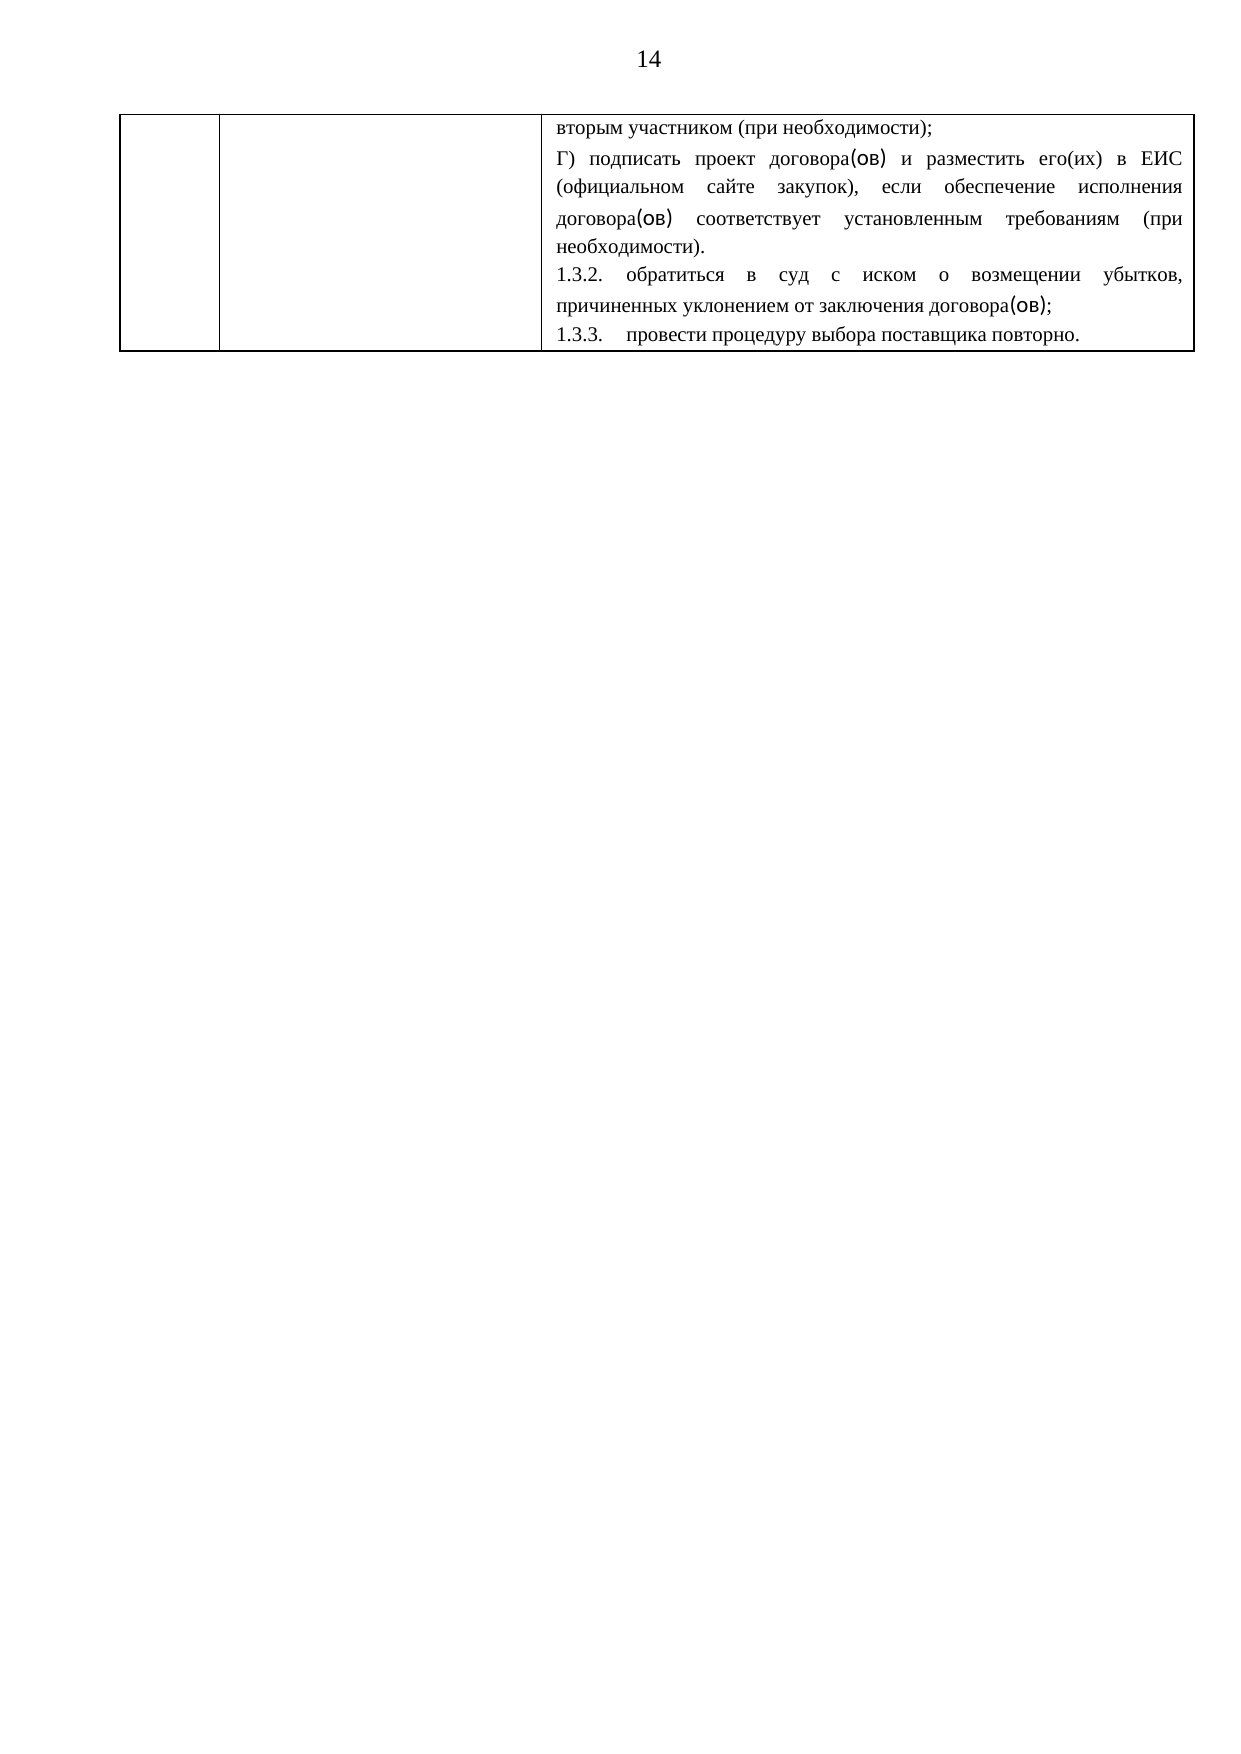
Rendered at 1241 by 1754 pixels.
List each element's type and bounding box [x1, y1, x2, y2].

table_cell [542, 115, 1193, 350]
table_cell [220, 115, 541, 350]
table_cell [121, 115, 219, 350]
